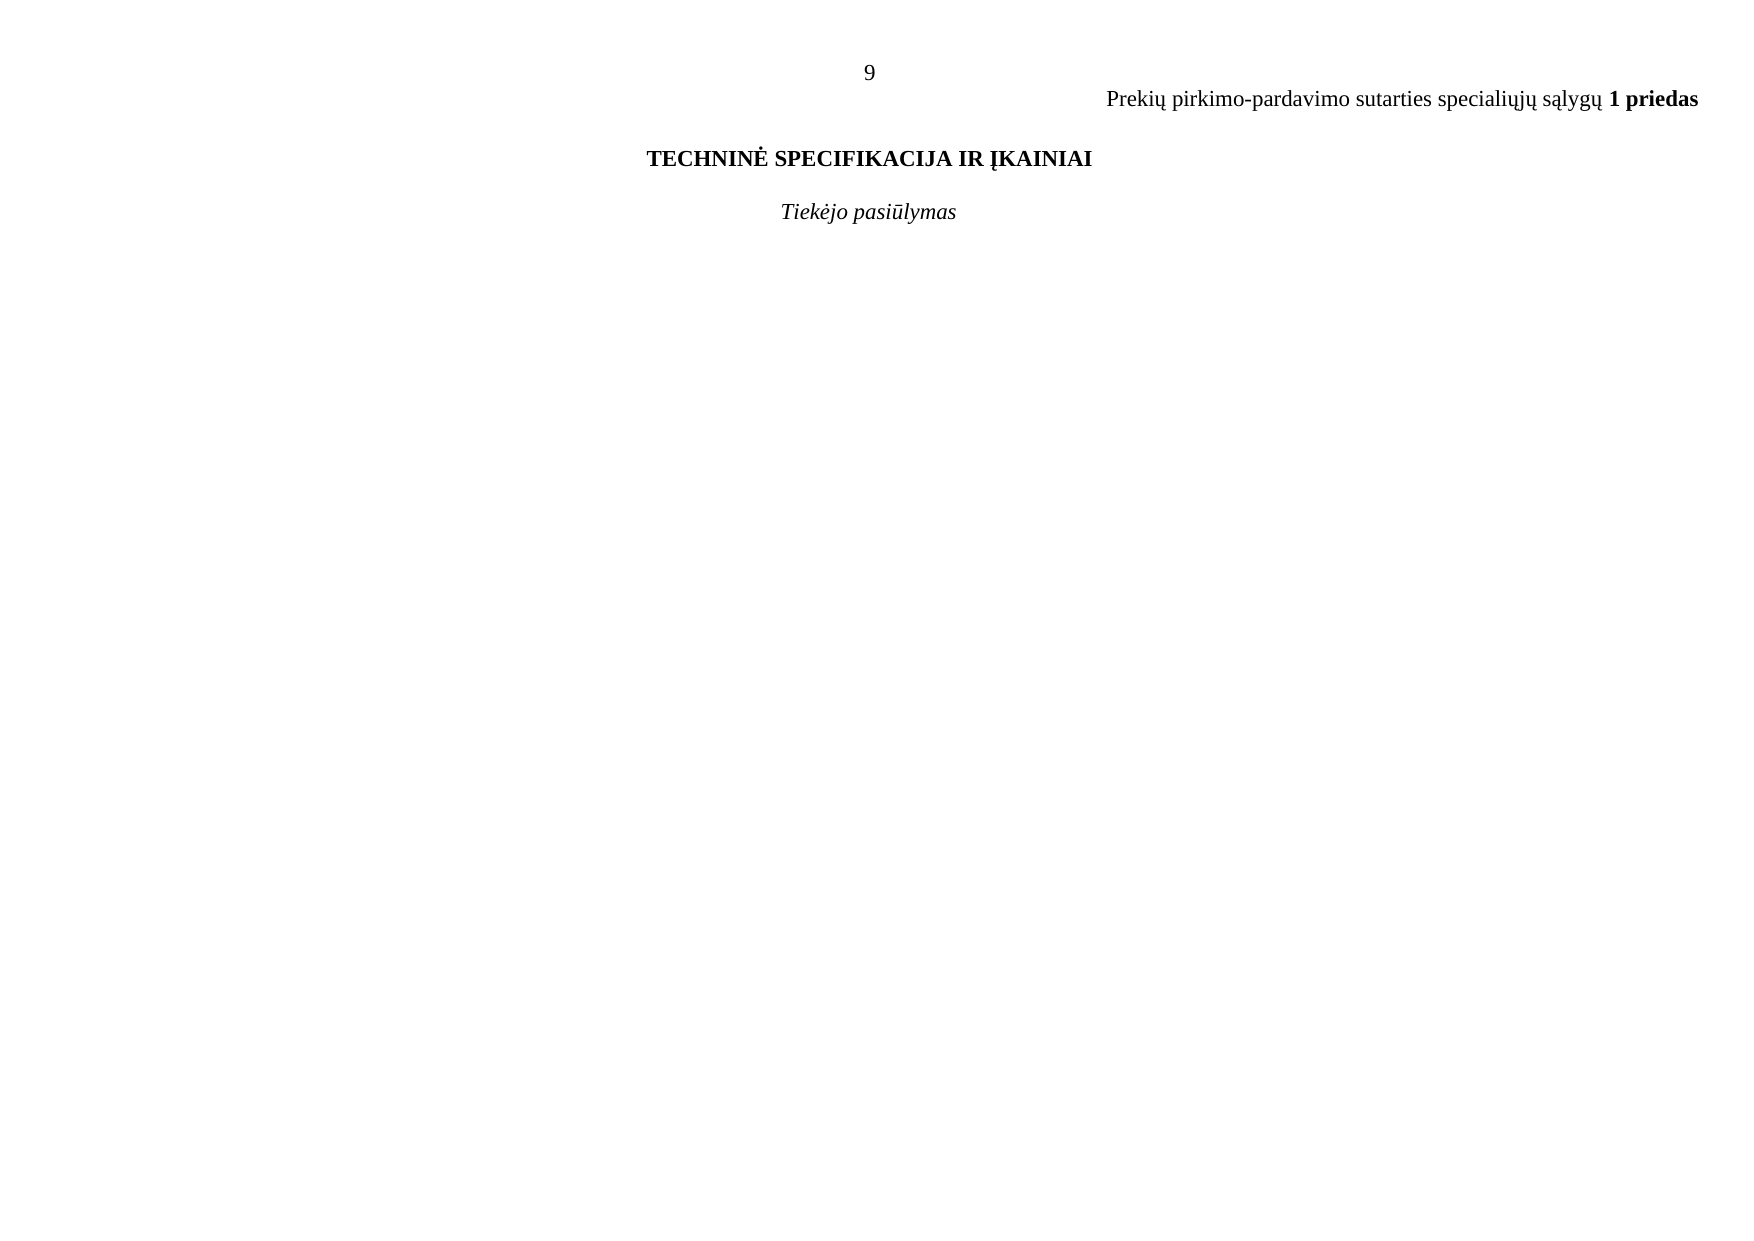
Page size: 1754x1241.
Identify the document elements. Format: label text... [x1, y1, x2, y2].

text Tiekėjo pasiūlymas [74, 198, 1665, 224]
text TECHNINĖ SPECIFIKACIJA IR ĮKAINIAI [74, 145, 1665, 172]
text Prekių pirkimo-pardavimo sutarties specialiųjų sąlygų 1 priedas [74, 85, 1698, 112]
